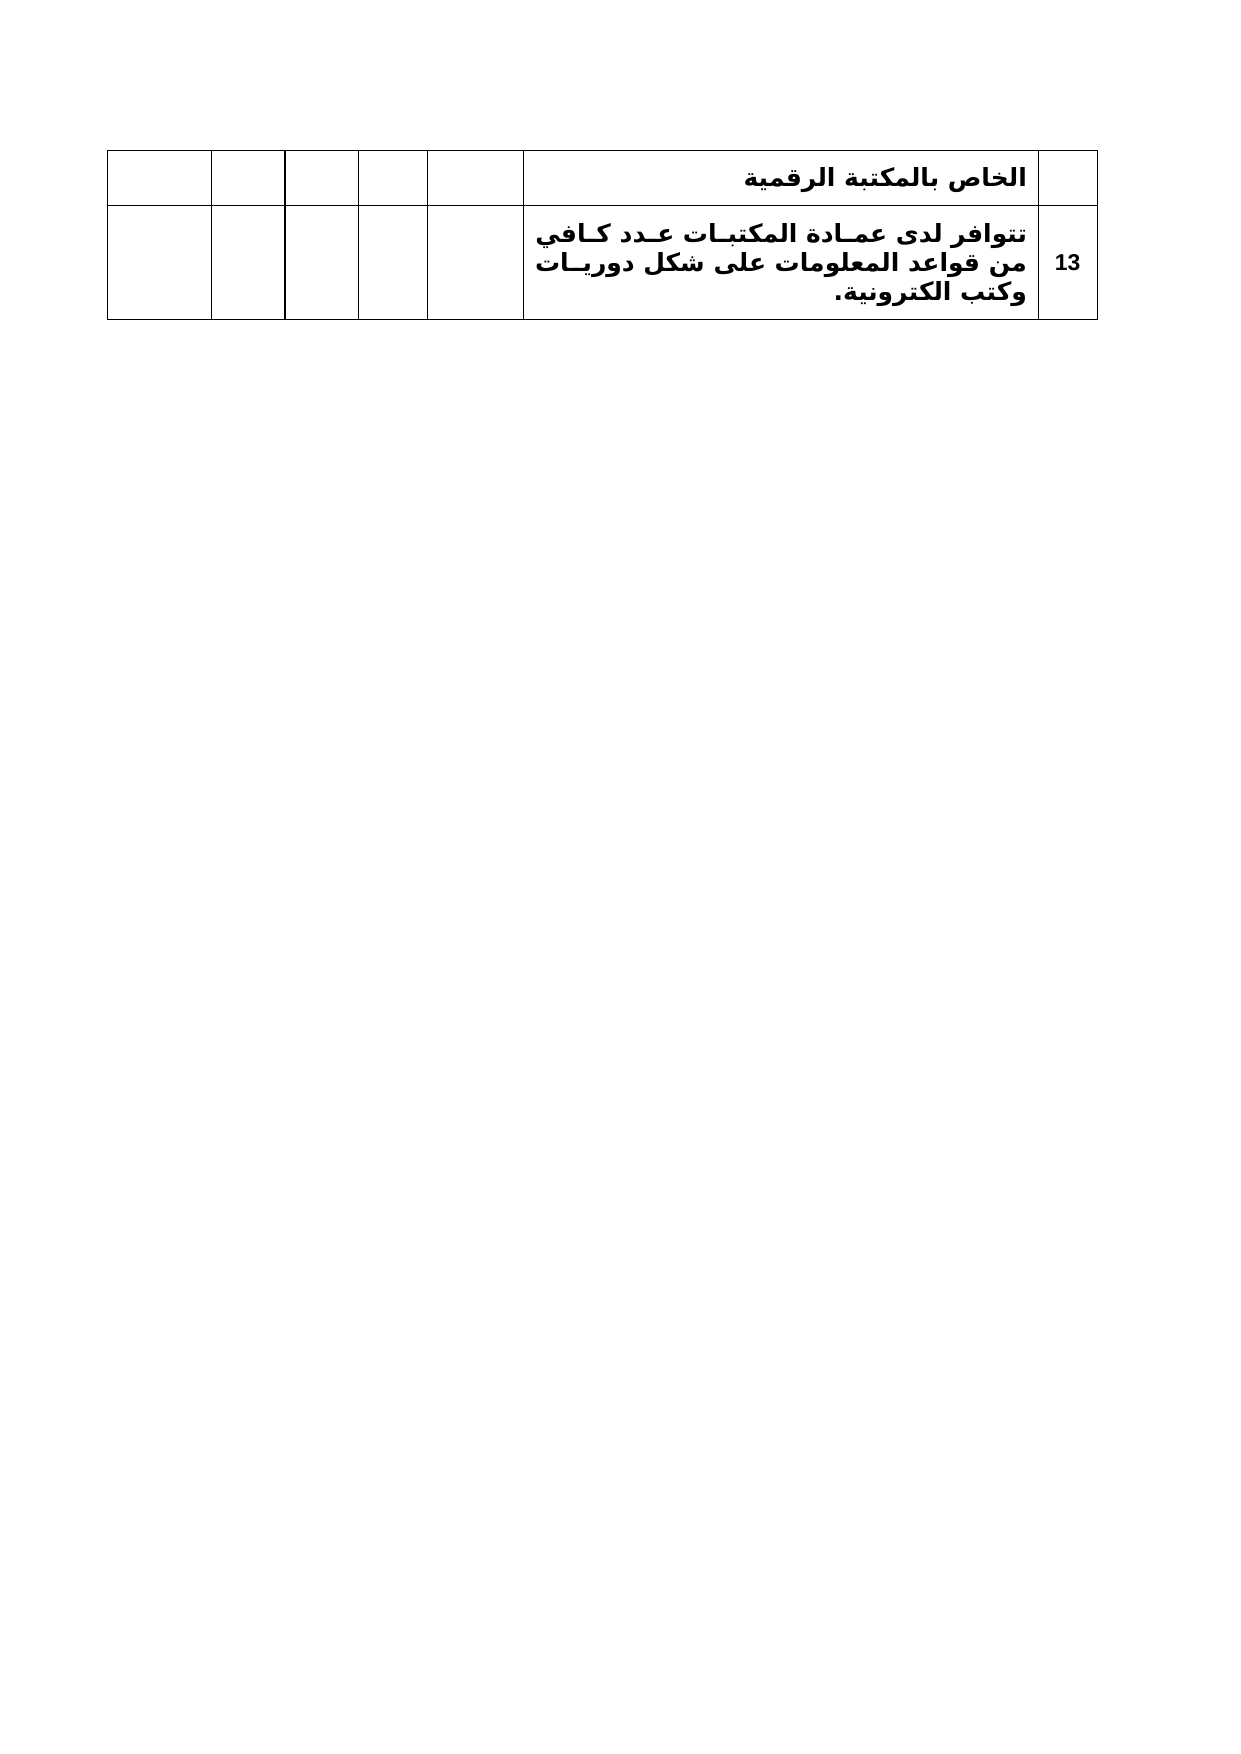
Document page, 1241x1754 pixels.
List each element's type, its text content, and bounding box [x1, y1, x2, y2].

table_cell [428, 151, 523, 205]
table_cell [286, 151, 358, 205]
table_cell 12 [1039, 151, 1097, 205]
table_cell 13 [1039, 206, 1097, 319]
table_cell [108, 151, 211, 205]
table_cell [212, 151, 284, 205]
table_cell [286, 206, 358, 319]
table_cell [428, 206, 523, 319]
table_cell [212, 206, 284, 319]
table_cell [359, 206, 427, 319]
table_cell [524, 151, 1038, 205]
table_cell [359, 151, 427, 205]
table_cell تتوافر لدى عمادة المكتبات عدد كافي من قواعد المعلومات على شكل دوريات وكتب الكترونية. [524, 206, 1038, 319]
table_cell [108, 206, 211, 319]
